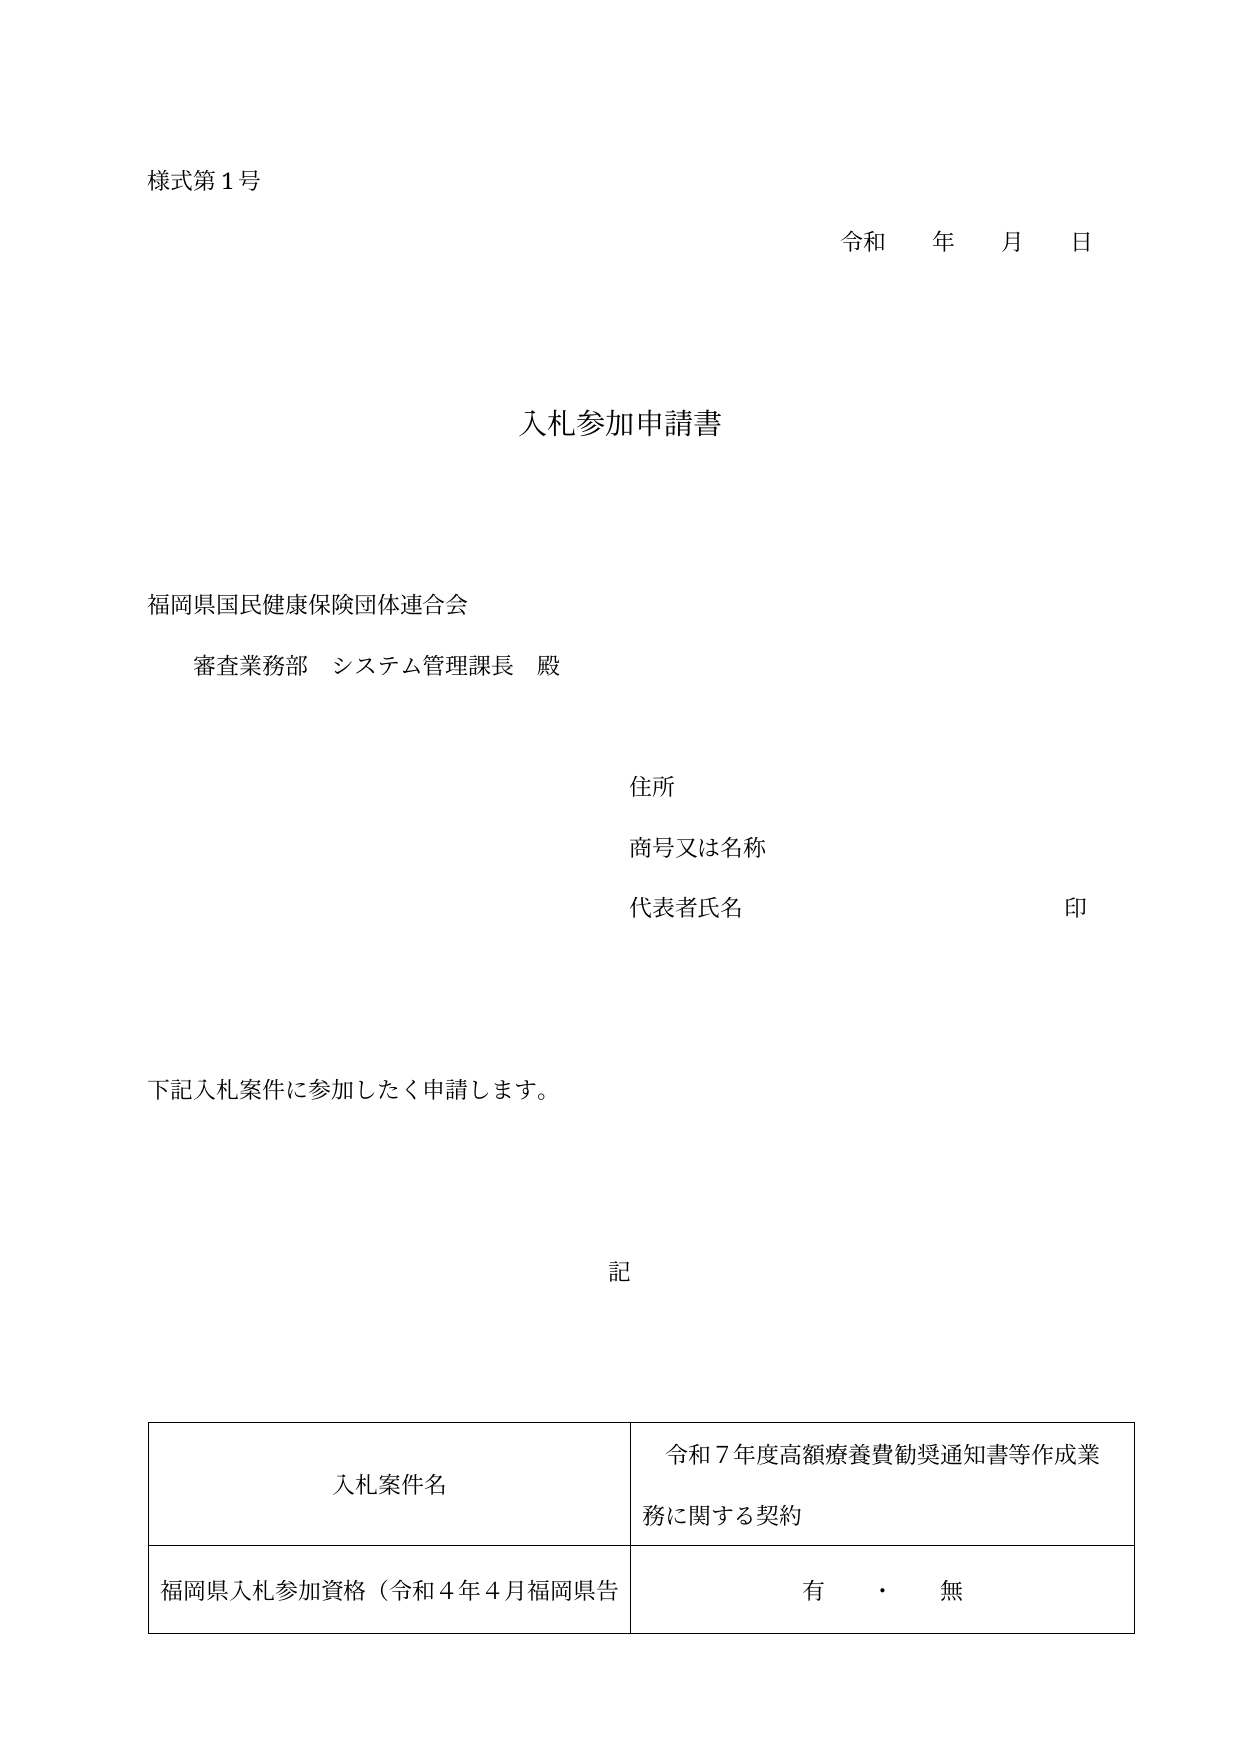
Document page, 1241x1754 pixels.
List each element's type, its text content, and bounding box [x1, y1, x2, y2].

text 様式第1号 [148, 149, 1092, 210]
text 代表者氏名 印 [148, 877, 1092, 937]
text 令和 年 月 日 [148, 210, 1092, 270]
table_cell 有 ・ 無 [631, 1546, 1134, 1633]
text 審査業務部 システム管理課長 殿 [148, 634, 1092, 695]
text 商号又は名称 [148, 816, 1092, 877]
text 福岡県国民健康保険団体連合会 [148, 573, 1092, 634]
text 住所 [148, 755, 1092, 816]
table_header 令和７年度高額療養費勧奨通知書等作成業務に関する契約 [631, 1423, 1134, 1544]
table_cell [149, 1546, 630, 1633]
text 入札参加申請書 [148, 392, 1092, 452]
table_header 入札案件名 [149, 1423, 630, 1544]
subtitle 記 [148, 1240, 1092, 1301]
text 下記入札案件に参加したく申請します。 [148, 1058, 1092, 1119]
